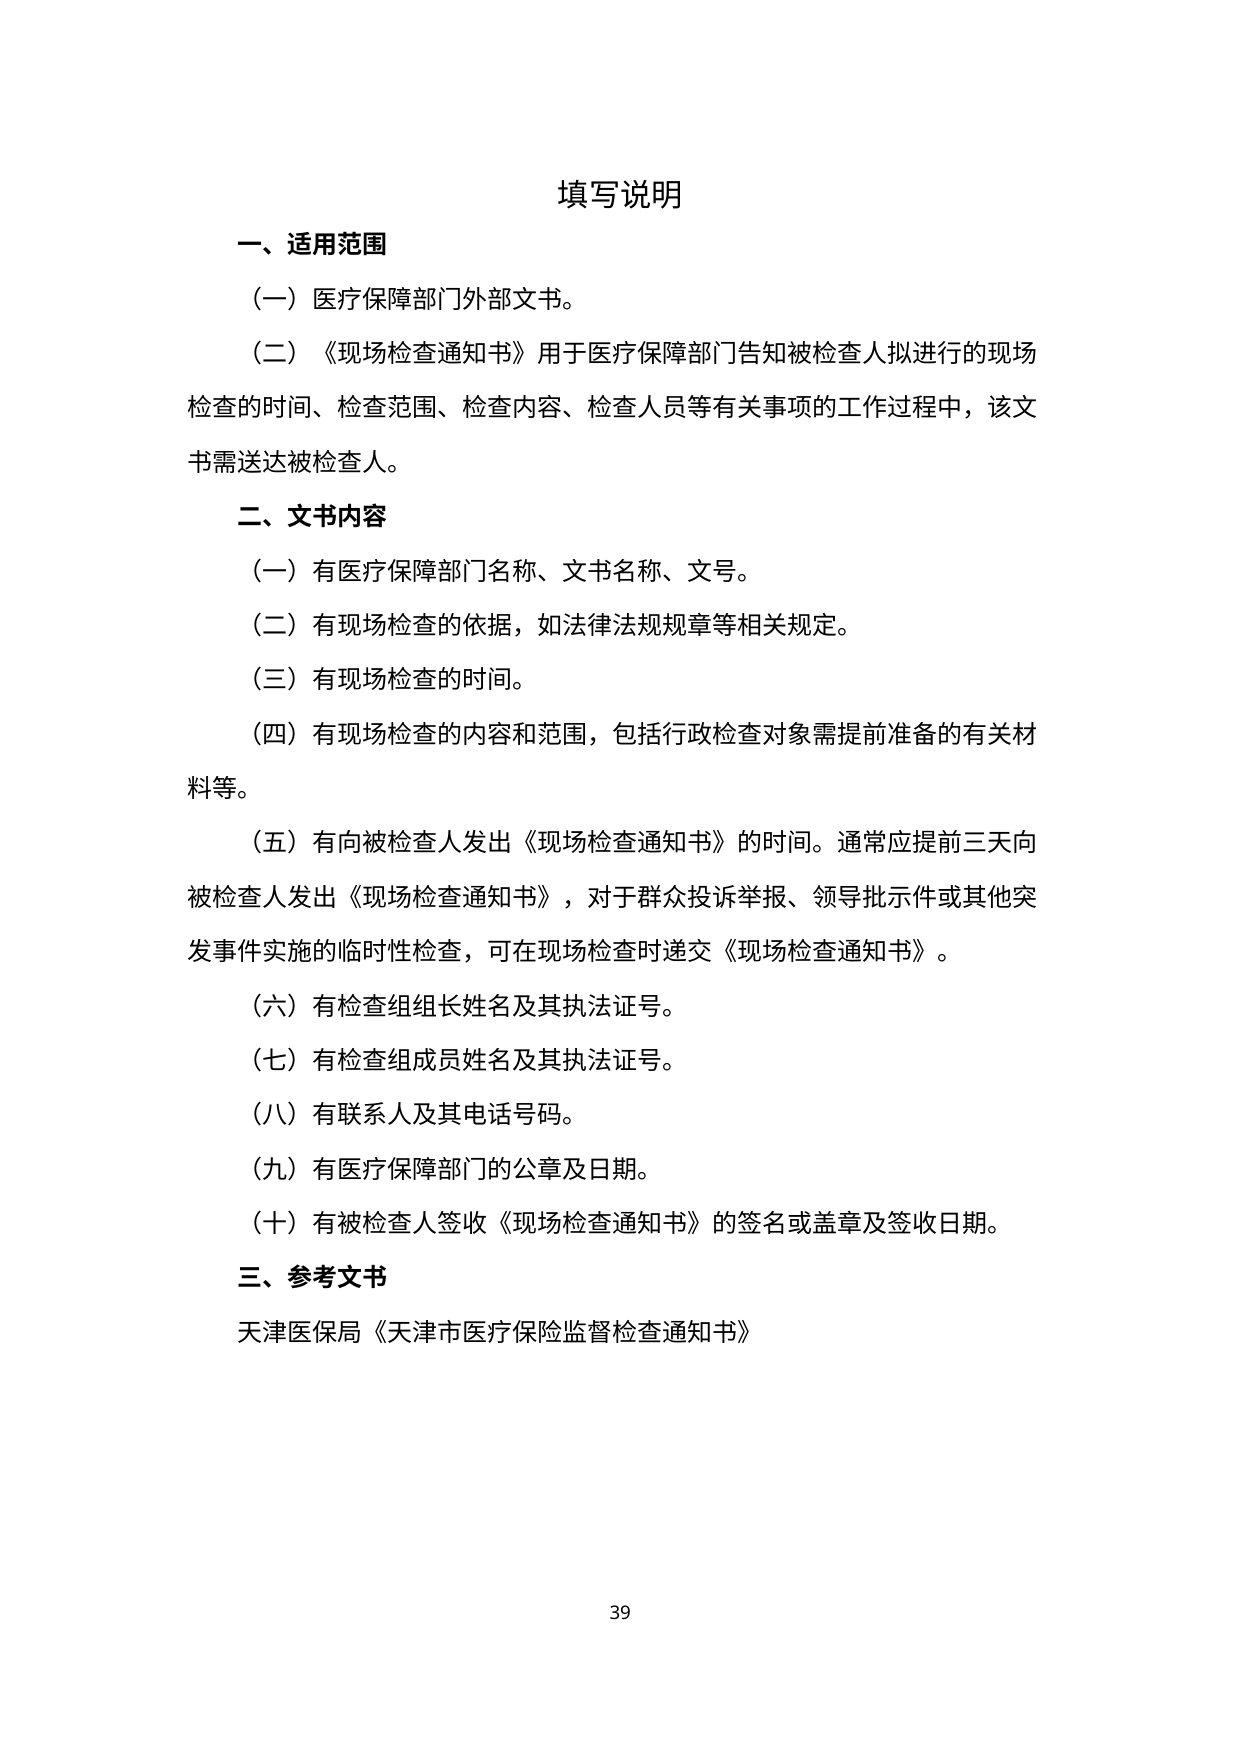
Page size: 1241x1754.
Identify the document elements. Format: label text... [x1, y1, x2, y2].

text （三）有现场检查的时间。 [187, 660, 1053, 696]
text （八）有联系人及其电话号码。 [187, 1095, 1053, 1131]
text 一、适用范围 [187, 225, 1053, 261]
text 二、文书内容 [187, 497, 1053, 533]
text （九）有医疗保障部门的公章及日期。 [187, 1149, 1053, 1185]
text （七）有检查组成员姓名及其执法证号。 [187, 1040, 1053, 1077]
text （六）有检查组组长姓名及其执法证号。 [187, 986, 1053, 1022]
text （二）有现场检查的依据，如法律法规规章等相关规定。 [187, 605, 1053, 642]
text 填写说明 [187, 160, 1053, 225]
text （二）《现场检查通知书》用于医疗保障部门告知被检查人拟进行的现场检查的时间、检查范围、检查内容、检查人员等有关事项的工作过程中，该文书需送达被检查人。 [187, 333, 1053, 478]
text 三、参考文书 [187, 1258, 1053, 1294]
text （五）有向被检查人发出《现场检查通知书》的时间。通常应提前三天向被检查人发出《现场检查通知书》，对于群众投诉举报、领导批示件或其他突发事件实施的临时性检查，可在现场检查时递交《现场检查通知书》。 [187, 823, 1053, 968]
text （四）有现场检查的内容和范围，包括行政检查对象需提前准备的有关材料等。 [187, 714, 1053, 805]
text （十）有被检查人签收《现场检查通知书》的签名或盖章及签收日期。 [187, 1203, 1053, 1240]
text （一）医疗保障部门外部文书。 [187, 279, 1053, 315]
text （一）有医疗保障部门名称、文书名称、文号。 [187, 551, 1053, 587]
text 天津医保局《天津市医疗保险监督检查通知书》 [187, 1312, 1053, 1348]
